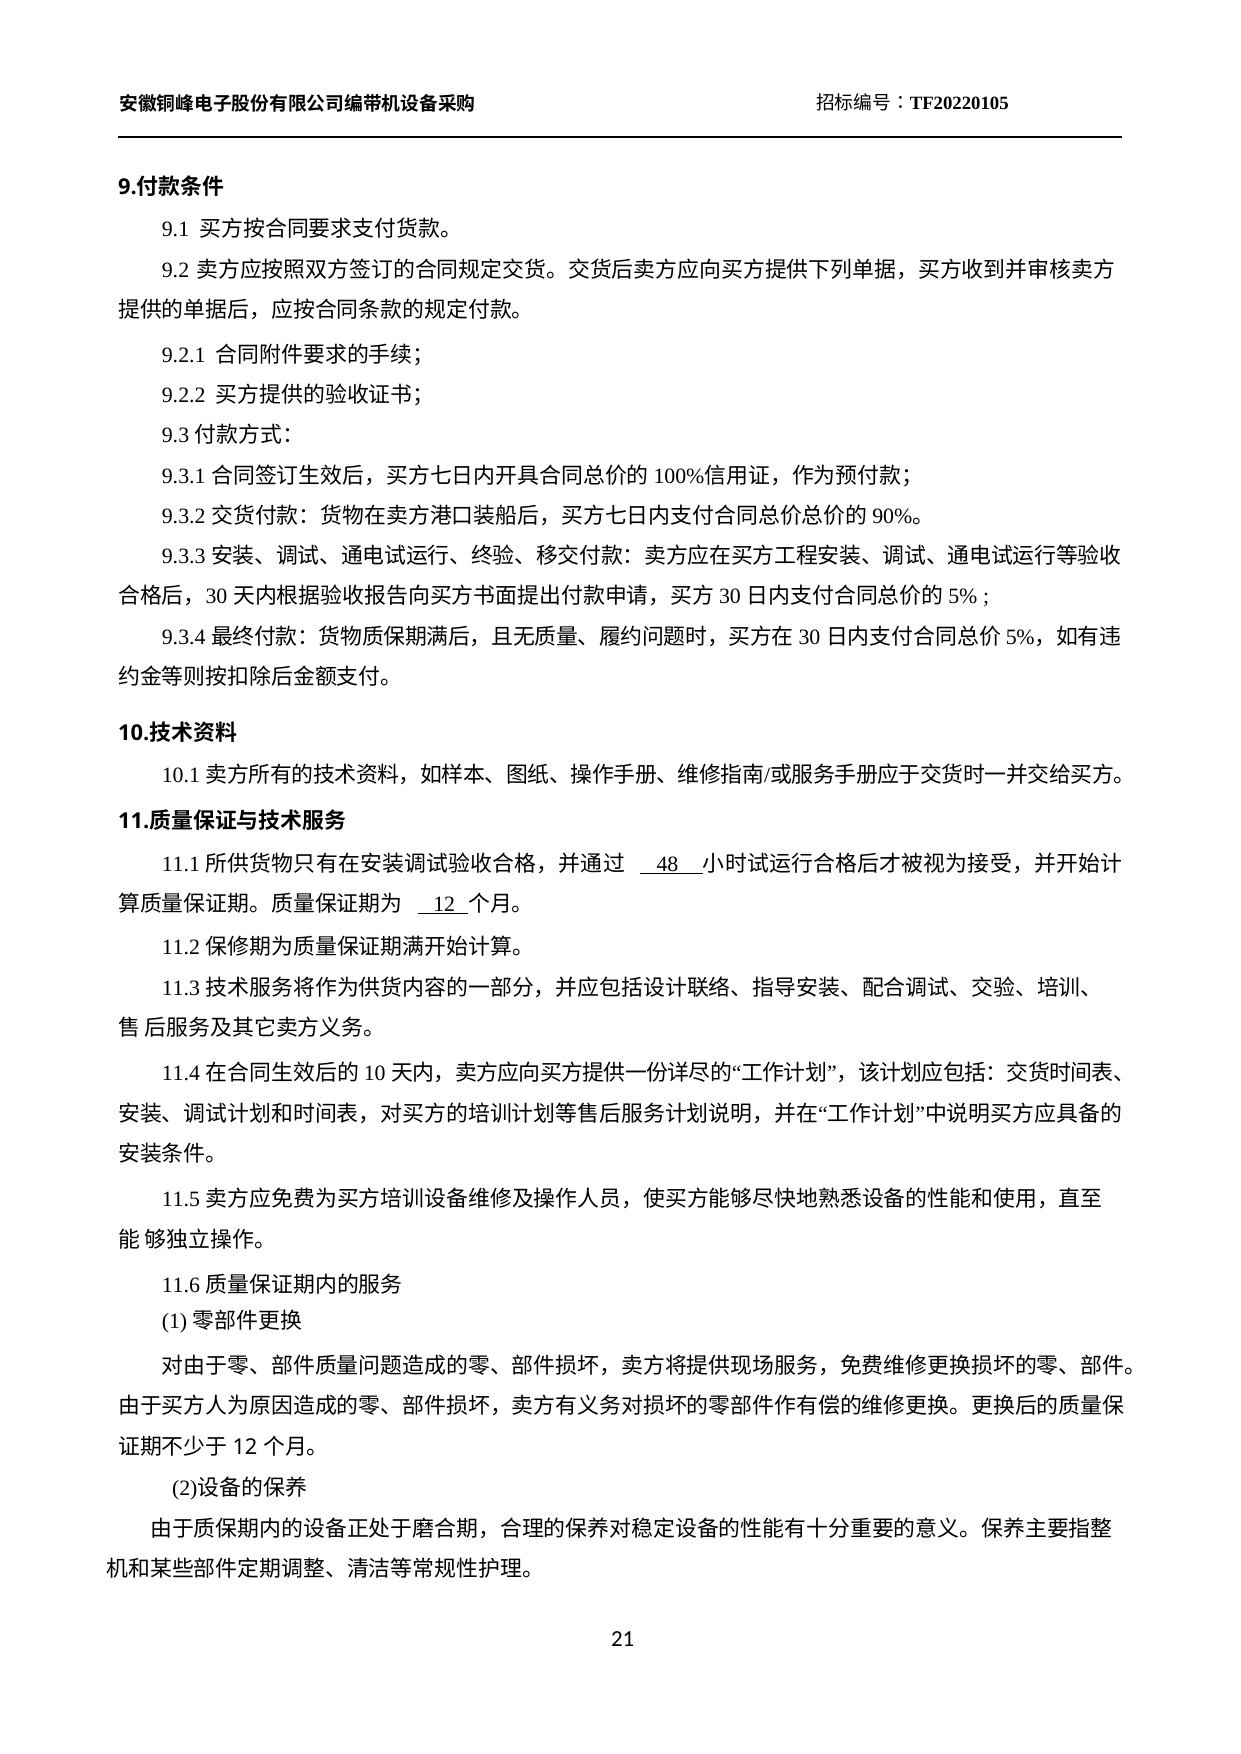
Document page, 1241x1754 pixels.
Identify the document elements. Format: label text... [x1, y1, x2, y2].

text 9.3.3 安装、调试、通电试运行、终验、移交付款：卖方应在买方工程安装、调试、通电试运行等验收 [162, 538, 1144, 570]
text 由于质保期内的设备正处于磨合期，合理的保养对稳定设备的性能有十分重要的意义。保养主要指整机和某些部件定期调整、清洁等常规性护理。 [106, 1511, 1122, 1583]
text 10.技术资料 [118, 714, 1134, 746]
text 11.3 技术服务将作为供货内容的一部分，并应包括设计联络、指导安装、配合调试、交验、培训、售 后服务及其它卖方义务。 [118, 969, 1124, 1042]
text 11.6 质量保证期内的服务 [162, 1267, 1123, 1298]
text 9.3.2 交货付款：货物在卖方港口装船后，买方七日内支付合同总价总价的 90%。 [162, 498, 1123, 529]
text (1) 零部件更换 [118, 1303, 1144, 1334]
text 11.质量保证与技术服务 [118, 803, 1134, 835]
text 对由于零、部件质量问题造成的零、部件损坏，卖方将提供现场服务，免费维修更换损坏的零、部件。由于买方人为原因造成的零、部件损坏，卖方有义务对损坏的零部件作有偿的维修更换。更换后的质量保 证期不少于 12 个月。 [118, 1348, 1144, 1461]
text 11.5 卖方应免费为买方培训设备维修及操作人员，使买方能够尽快地熟悉设备的性能和使用，直至能 够独立操作。 [118, 1181, 1123, 1253]
text 11.2 保修期为质量保证期满开始计算。 [162, 929, 1123, 961]
text 11.4 在合同生效后的 10 天内，卖方应向买方提供一份详尽的“工作计划”，该计划应包括：交货时间表、 安装、调试计划和时间表，对买方的培训计划等售后服务计划说明，并在“工作计划”中说明买方应具备的 安装条件。 [118, 1055, 1144, 1168]
text (2)设备的保养 [106, 1470, 1122, 1501]
text 9.2.1 合同附件要求的手续； [162, 337, 1123, 368]
text 9.1 买方按合同要求支付货款。 [162, 211, 1123, 243]
text 9.付款条件 [118, 169, 1134, 201]
text 9.3.1 合同签订生效后，买方七日内开具合同总价的 100%信用证，作为预付款； [162, 458, 1123, 489]
text 9.3 付款方式： [162, 417, 1123, 449]
text 10.1 卖方所有的技术资料，如样本、图纸、操作手册、维修指南/或服务手册应于交货时一并交给买方。 [162, 757, 1144, 789]
text 9.2 卖方应按照双方签订的合同规定交货。交货后卖方应向买方提供下列单据，买方收到并审核卖方 提供的单据后，应按合同条款的规定付款。 [118, 252, 1123, 324]
text 9.3.4 最终付款：货物质保期满后，且无质量、履约问题时，买方在 30 日内支付合同总价 5%，如有违 约金等则按扣除后金额支付。 [118, 619, 1123, 691]
text 9.2.2 买方提供的验收证书； [162, 377, 1123, 409]
text 合格后，30 天内根据验收报告向买方书面提出付款申请，买方 30 日内支付合同总价的 5% ; [118, 578, 1123, 610]
text 11.1 所供货物只有在安装调试验收合格，并通过 48 小时试运行合格后才被视为接受，并开始计 算质量保证期。质量保证期为 12 个月。 [118, 846, 1122, 918]
